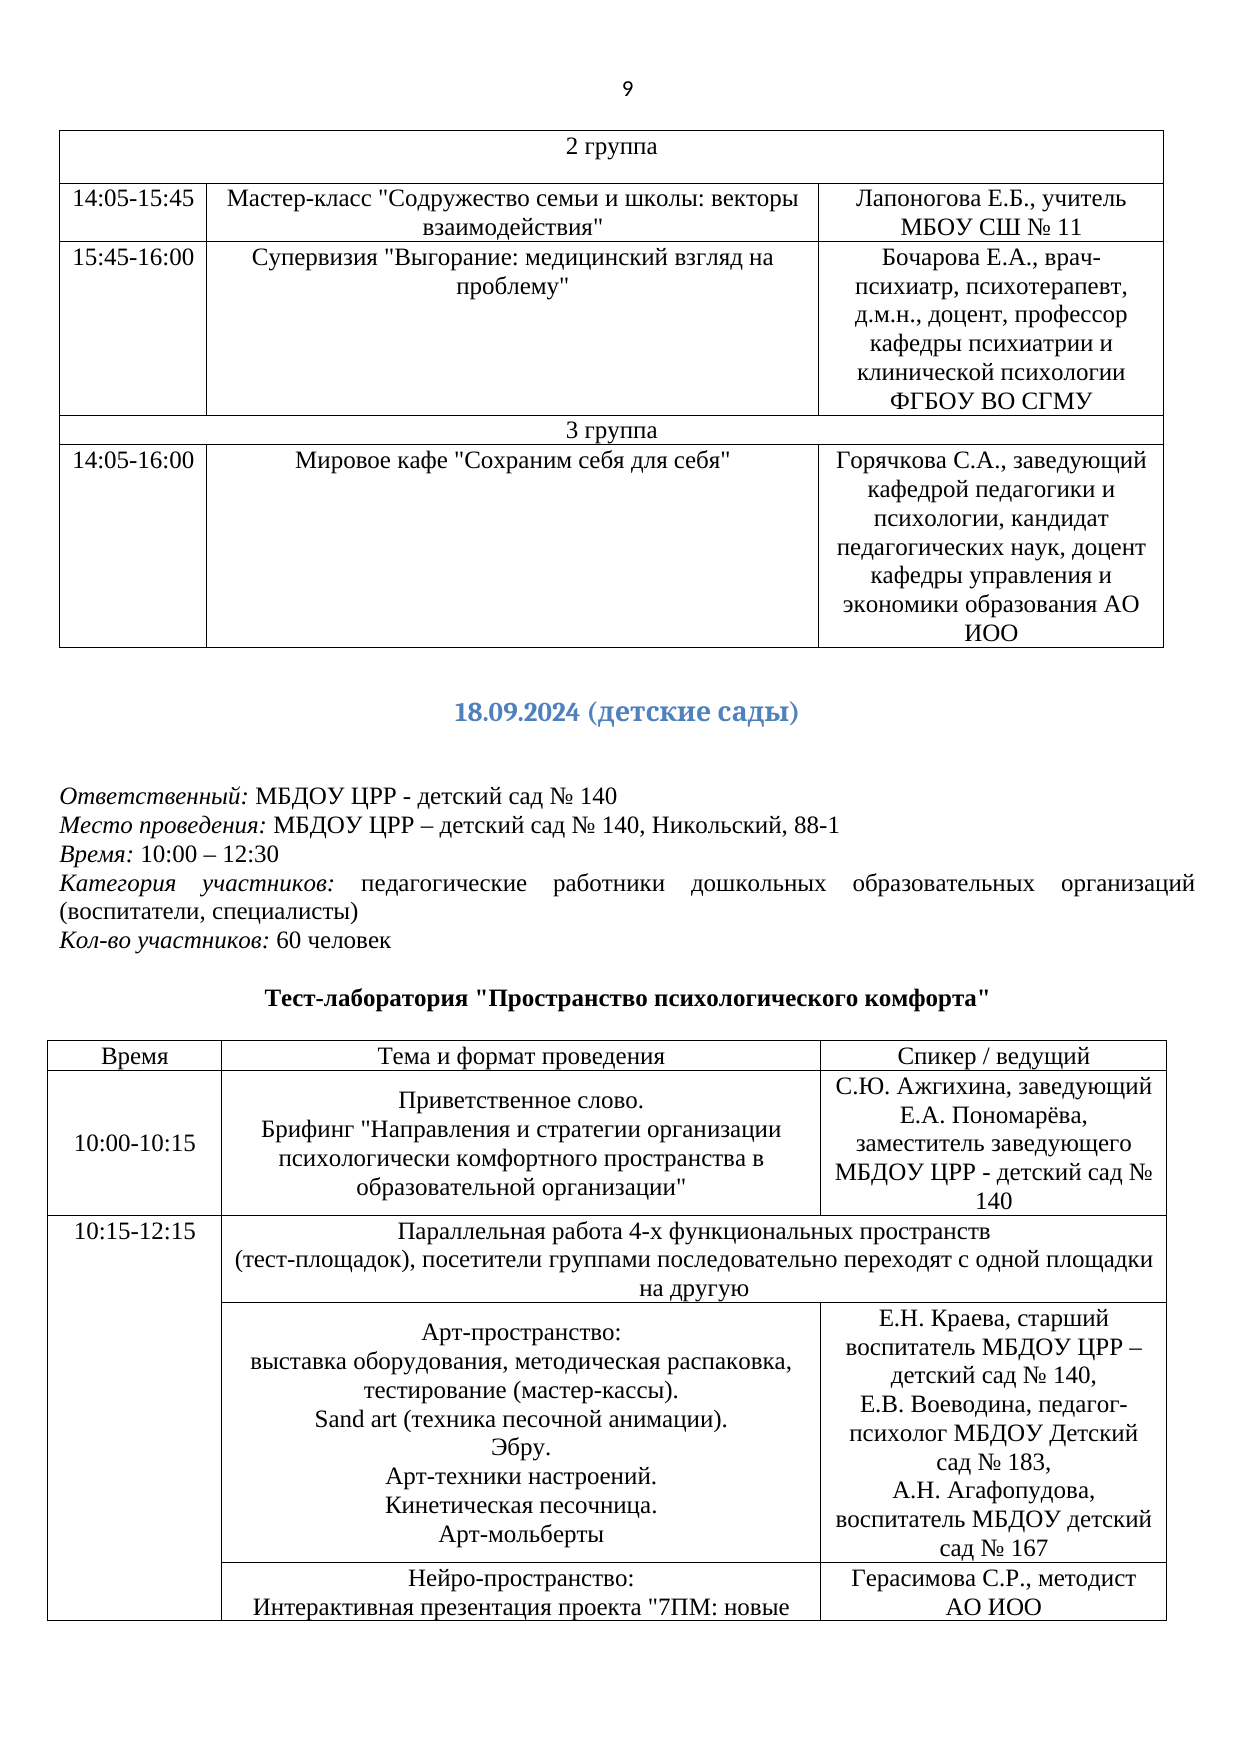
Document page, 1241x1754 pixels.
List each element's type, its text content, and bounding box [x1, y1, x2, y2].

table_cell Параллельная работа 4-х функциональных пространств (тест-площадок), посетители группами последовательно переходят с одной площадки на другую [222, 1216, 1166, 1302]
table_cell Лапоногова Е.Б., учитель МБОУ СШ № 11 [819, 184, 1163, 241]
text Время: 10:00 – 12:30 [59, 839, 1196, 868]
text Место проведения: МБДОУ ЦРР – детский сад № 140, Никольский, 88-1 [59, 810, 1196, 839]
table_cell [821, 1563, 1166, 1620]
table_cell Супервизия "Выгорание: медицинский взгляд на проблему" [207, 242, 818, 414]
table_cell 10:00-10:15 [48, 1071, 221, 1215]
table_cell 14:05-15:45 [60, 184, 206, 241]
text Категория участников: педагогические работники дошкольных образовательных организаций (воспитатели, специалисты) [59, 868, 1196, 925]
table_cell 2 группа [60, 131, 1163, 182]
table_cell 15:45-16:00 [60, 242, 206, 414]
table_cell Е.Н. Краева, старший воспитатель МБДОУ ЦРР – детский сад № 140, Е.В. Воеводина, педагог-психолог МБДОУ Детский сад № 183, А.Н. Агафопудова, воспитатель МБДОУ детский сад № 167 [821, 1303, 1166, 1562]
table_cell 14:05-16:00 [60, 445, 206, 647]
table_cell 3 группа [60, 416, 1163, 444]
table_header Время [48, 1041, 221, 1070]
table_cell Мастер-класс "Содружество семьи и школы: векторы взаимодействия" [207, 184, 818, 241]
table_cell Горячкова С.А., заведующий кафедрой педагогики и психологии, кандидат педагогических наук, доцент кафедры управления и экономики образования АО ИОО [819, 445, 1163, 647]
subtitle 18.09.2024 (детские сады) [59, 697, 1196, 728]
table_cell 10:15-12:15 [48, 1216, 221, 1620]
table_cell С.Ю. Ажгихина, заведующий Е.А. Пономарёва, заместитель заведующего МБДОУ ЦРР - детский сад № 140 [821, 1071, 1166, 1215]
table_cell Арт-пространство: выставка оборудования, методическая распаковка, тестирование (мастер-кассы). Sand art (техника песочной анимации). Эбру. Арт-техники настроений. Кинетическая песочница. Арт-мольберты [222, 1303, 820, 1562]
text Тест-лаборатория "Пространство психологического комфорта" [59, 983, 1196, 1011]
table_header Спикер / ведущий [821, 1041, 1166, 1070]
table_cell Бочарова Е.А., врач-психиатр, психотерапевт, д.м.н., доцент, профессор кафедры психиатрии и клинической психологии ФГБОУ ВО СГМУ [819, 242, 1163, 414]
table_cell Приветственное слово. Брифинг "Направления и стратегии организации психологически комфортного пространства в образовательной организации" [222, 1071, 820, 1215]
text Ответственный: МБДОУ ЦРР - детский сад № 140 [59, 781, 1196, 810]
text Кол-во участников: 60 человек [59, 925, 1196, 954]
table_cell Мировое кафе "Сохраним себя для себя" [207, 445, 818, 647]
table_header Тема и формат проведения [222, 1041, 820, 1070]
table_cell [222, 1563, 820, 1620]
